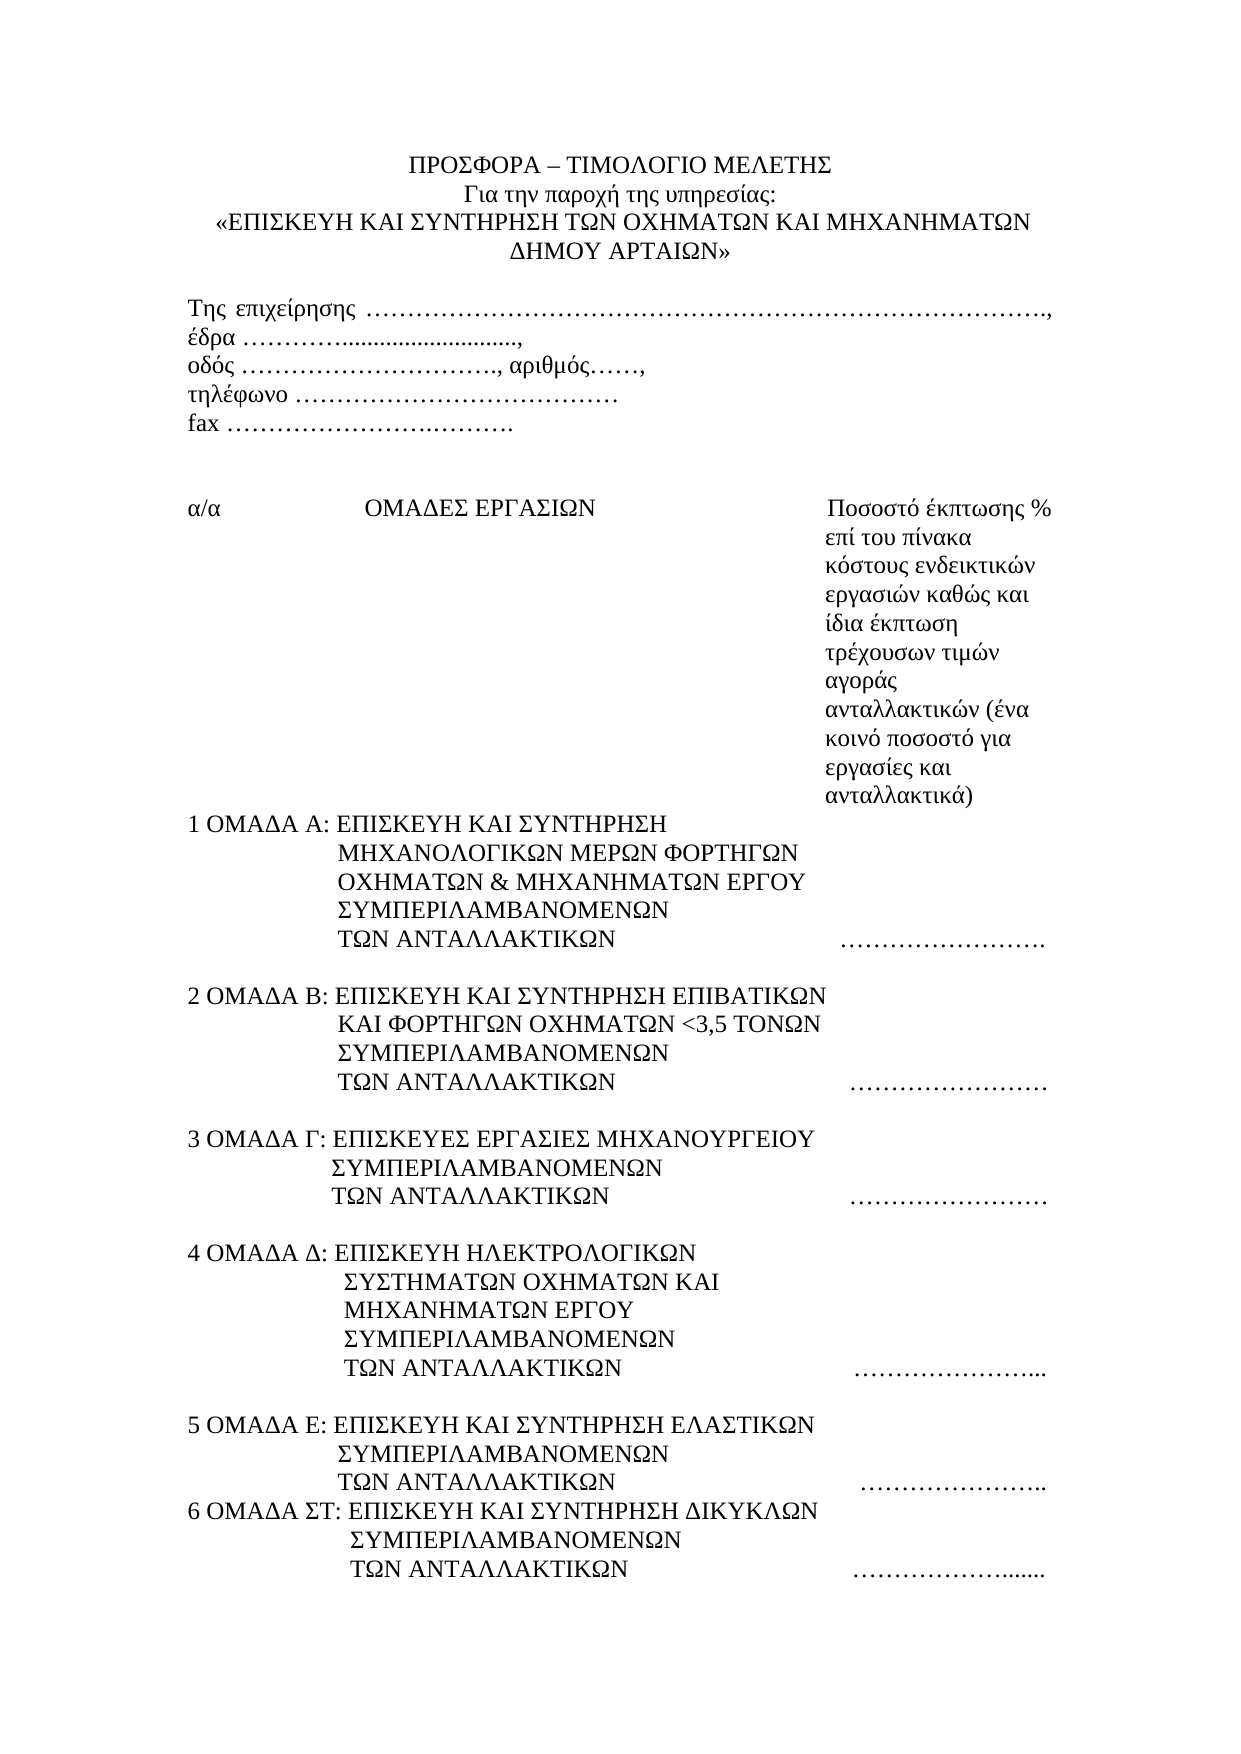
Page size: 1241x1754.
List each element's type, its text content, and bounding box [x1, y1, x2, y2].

text 2 ΟΜΑΔΑ Β: ΕΠΙΣΚΕΥΗ ΚΑΙ ΣΥΝΤΗΡΗΣΗ ΕΠΙΒΑΤΙΚΩΝ [187, 981, 1053, 1009]
text 3 ΟΜΑΔΑ Γ: ΕΠΙΣΚΕΥΕΣ ΕΡΓΑΣΙΕΣ ΜΗΧΑΝΟΥΡΓΕΙΟΥ [187, 1124, 1053, 1153]
text ΠΡΟΣΦΟΡΑ – ΤΙΜΟΛΟΓΙΟ ΜΕΛΕΤΗΣ [187, 150, 1053, 179]
text ΣΥΜΠΕΡΙΛΑΜΒΑΝΟΜΕΝΩΝ [187, 1153, 1053, 1181]
text fax …………………….………. [187, 408, 1053, 437]
text ΤΩΝ ΑΝΤΑΛΛΑΚΤΙΚΩΝ ……………………. [187, 924, 1053, 953]
text τηλέφωνο ………………………………… [187, 379, 1053, 408]
text 6 ΟΜΑΔΑ ΣΤ: ΕΠΙΣΚΕΥΗ ΚΑΙ ΣΥΝΤΗΡΗΣΗ ΔΙΚΥΚΛΩΝ [187, 1496, 1053, 1525]
text ΣΥΜΠΕΡΙΛΑΜΒΑΝΟΜΕΝΩΝ [187, 1439, 1053, 1467]
text ΣΥΜΠΕΡΙΛΑΜΒΑΝΟΜΕΝΩΝ [187, 1324, 1053, 1353]
text ΚΑΙ ΦΟΡΤΗΓΩΝ ΟΧΗΜΑΤΩΝ <3,5 ΤΟΝΩΝ [187, 1009, 1053, 1038]
text οδός …………………………., αριθμός……, [187, 351, 1053, 379]
text ΣΥΣΤΗΜΑΤΩΝ ΟΧΗΜΑΤΩΝ ΚΑΙ [187, 1267, 1053, 1296]
text ΣΥΜΠΕΡΙΛΑΜΒΑΝΟΜΕΝΩΝ [187, 1525, 1053, 1554]
text 1 ΟΜΑΔΑ Α: ΕΠΙΣΚΕΥΗ ΚΑΙ ΣΥΝΤΗΡΗΣΗ [187, 809, 1053, 838]
text 5 ΟΜΑΔΑ Ε: ΕΠΙΣΚΕΥΗ ΚΑΙ ΣΥΝΤΗΡΗΣΗ ΕΛΑΣΤΙΚΩΝ [187, 1410, 1053, 1439]
text τρέχουσων τιμών [187, 637, 1053, 665]
text εργασιών καθώς και [187, 579, 1053, 608]
text Για την παροχή της υπηρεσίας: [187, 179, 1053, 207]
text 4 ΟΜΑΔΑ Δ: ΕΠΙΣΚΕΥΗ ΗΛΕΚΤΡΟΛΟΓΙΚΩΝ [187, 1238, 1053, 1267]
text ΣΥΜΠΕΡΙΛΑΜΒΑΝΟΜΕΝΩΝ [187, 1038, 1053, 1067]
text αγοράς [187, 665, 1053, 694]
text ίδια έκπτωση [187, 608, 1053, 637]
text ΣΥΜΠΕΡΙΛΑΜΒΑΝΟΜΕΝΩΝ [187, 895, 1053, 924]
text ΤΩΝ ΑΝΤΑΛΛΑΚΤΙΚΩΝ …………………… [187, 1181, 1053, 1210]
text ΤΩΝ ΑΝΤΑΛΛΑΚΤΙΚΩΝ …………………… [187, 1067, 1053, 1096]
text ΟΧΗΜΑΤΩΝ & ΜΗΧΑΝΗΜΑΤΩΝ ΕΡΓΟΥ [187, 867, 1053, 895]
text «ΕΠΙΣΚΕΥΗ ΚΑΙ ΣΥΝΤΗΡΗΣΗ ΤΩΝ ΟΧΗΜΑΤΩΝ ΚΑΙ ΜΗΧΑΝΗΜΑΤΩΝ ΔΗΜΟΥ ΑΡΤΑΙΩΝ» [187, 207, 1053, 265]
text ΜΗΧΑΝΟΛΟΓΙΚΩΝ ΜΕΡΩΝ ΦΟΡΤΗΓΩΝ [187, 838, 1053, 867]
text κοινό ποσοστό για [187, 723, 1053, 752]
text ΤΩΝ ΑΝΤΑΛΛΑΚΤΙΚΩΝ ………………....... [187, 1554, 1053, 1582]
text α/α ΟΜΑΔΕΣ ΕΡΓΑΣΙΩΝ Ποσοστό έκπτωσης % [187, 493, 1053, 522]
text ΤΩΝ ΑΝΤΑΛΛΑΚΤΙΚΩΝ …………………... [187, 1353, 1053, 1382]
text επί του πίνακα [187, 522, 1053, 550]
text ανταλλακτικών (ένα [187, 694, 1053, 723]
text ΜΗΧΑΝΗΜΑΤΩΝ ΕΡΓΟΥ [187, 1296, 1053, 1324]
text Της επιχείρησης ………………………………………………………………………., έδρα …………............................, [187, 293, 1053, 351]
text ΤΩΝ ΑΝΤΑΛΛΑΚΤΙΚΩΝ ………………….. [187, 1467, 1053, 1496]
text κόστους ενδεικτικών [187, 550, 1053, 579]
text εργασίες και [187, 752, 1053, 780]
text ανταλλακτικά) [187, 780, 1053, 809]
